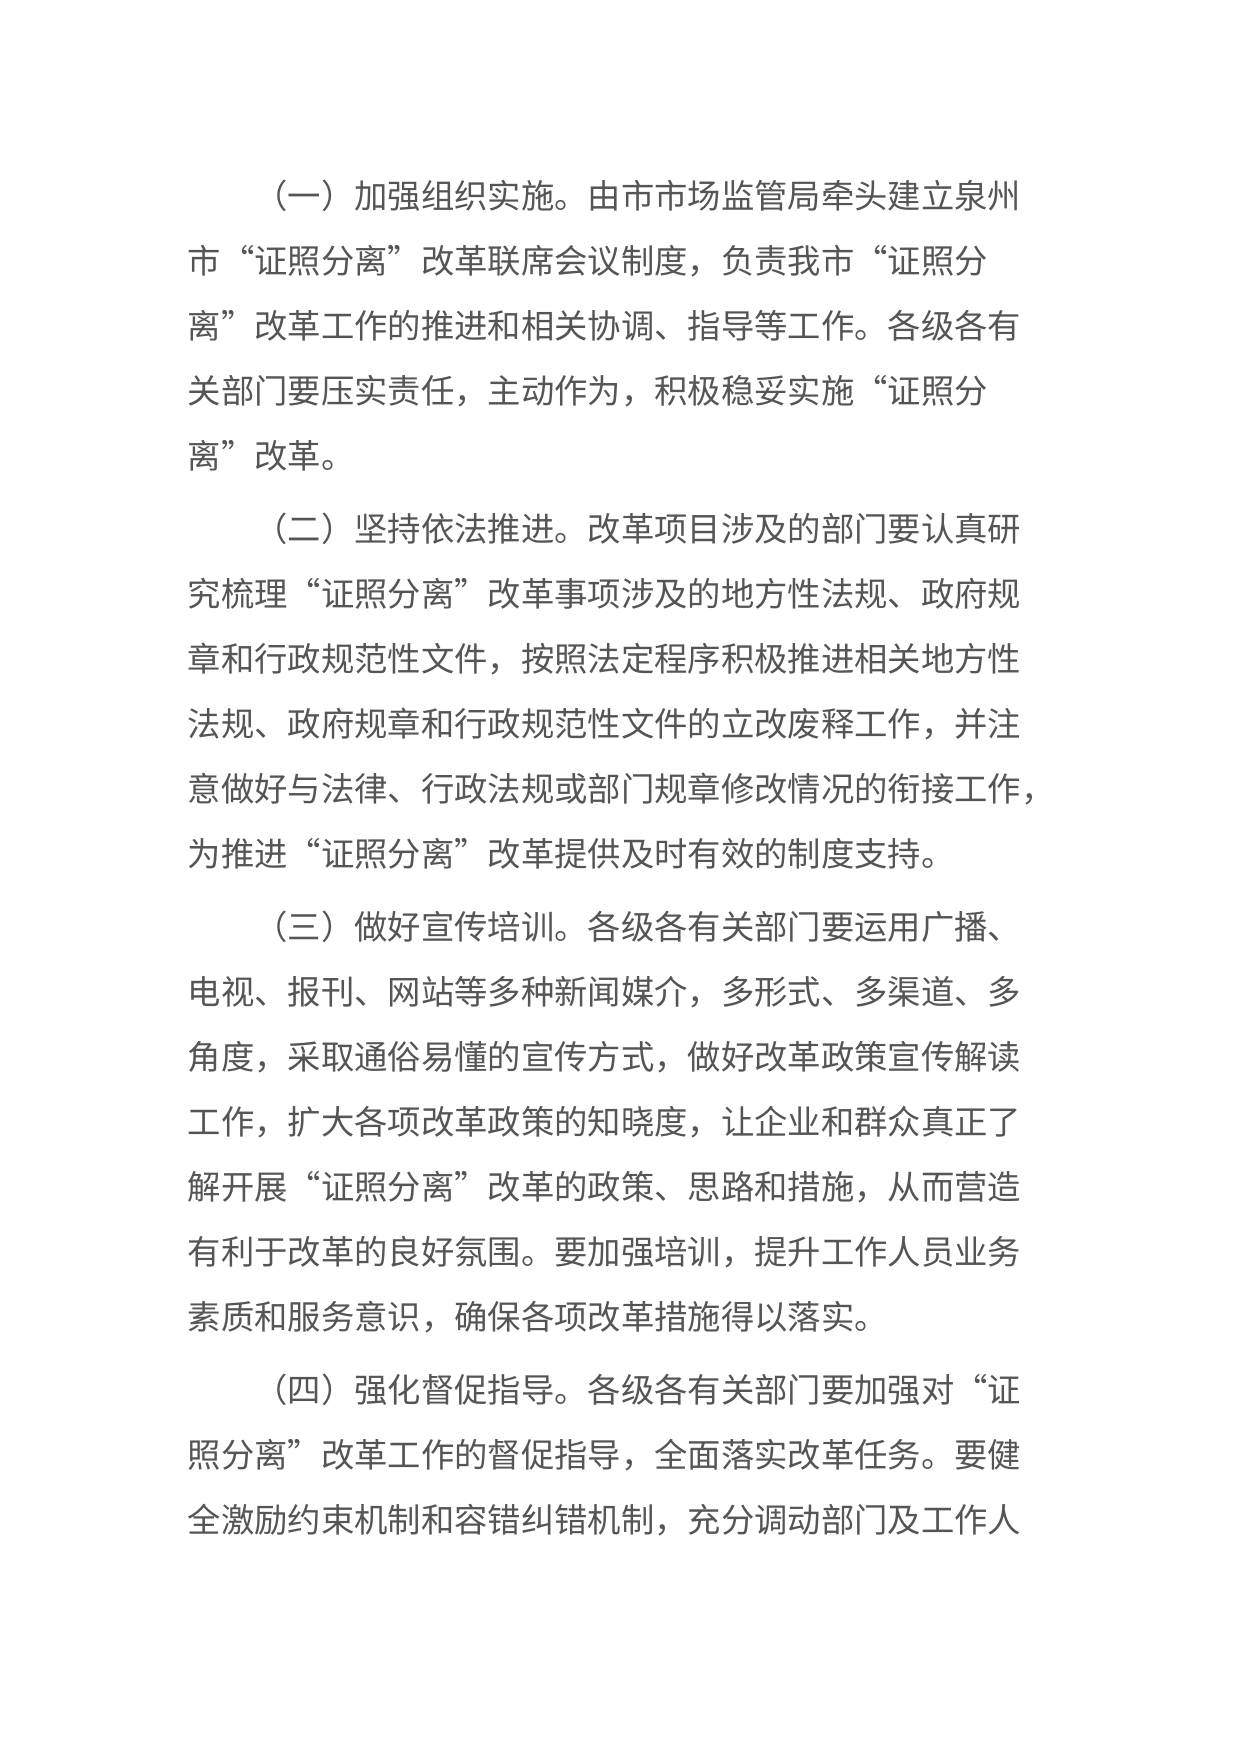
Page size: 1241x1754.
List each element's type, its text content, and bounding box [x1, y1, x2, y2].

text （三）做好宣传培训。各级各有关部门要运用广播、电视、报刊、网站等多种新闻媒介，多形式、多渠道、多角度，采取通俗易懂的宣传方式，做好改革政策宣传解读工作，扩大各项改革政策的知晓度，让企业和群众真正了解开展“证照分离”改革的政策、思路和措施，从而营造有利于改革的良好氛围。要加强培训，提升工作人员业务素质和服务意识，确保各项改革措施得以落实。 [187, 893, 1053, 1348]
text （一）加强组织实施。由市市场监管局牵头建立泉州市“证照分离”改革联席会议制度，负责我市“证照分离”改革工作的推进和相关协调、指导等工作。各级各有关部门要压实责任，主动作为，积极稳妥实施“证照分离”改革。 [187, 162, 1053, 487]
text （二）坚持依法推进。改革项目涉及的部门要认真研究梳理“证照分离”改革事项涉及的地方性法规、政府规章和行政规范性文件，按照法定程序积极推进相关地方性法规、政府规章和行政规范性文件的立改废释工作，并注意做好与法律、行政法规或部门规章修改情况的衔接工作，为推进“证照分离”改革提供及时有效的制度支持。 [187, 495, 1053, 885]
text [187, 1355, 1053, 1550]
